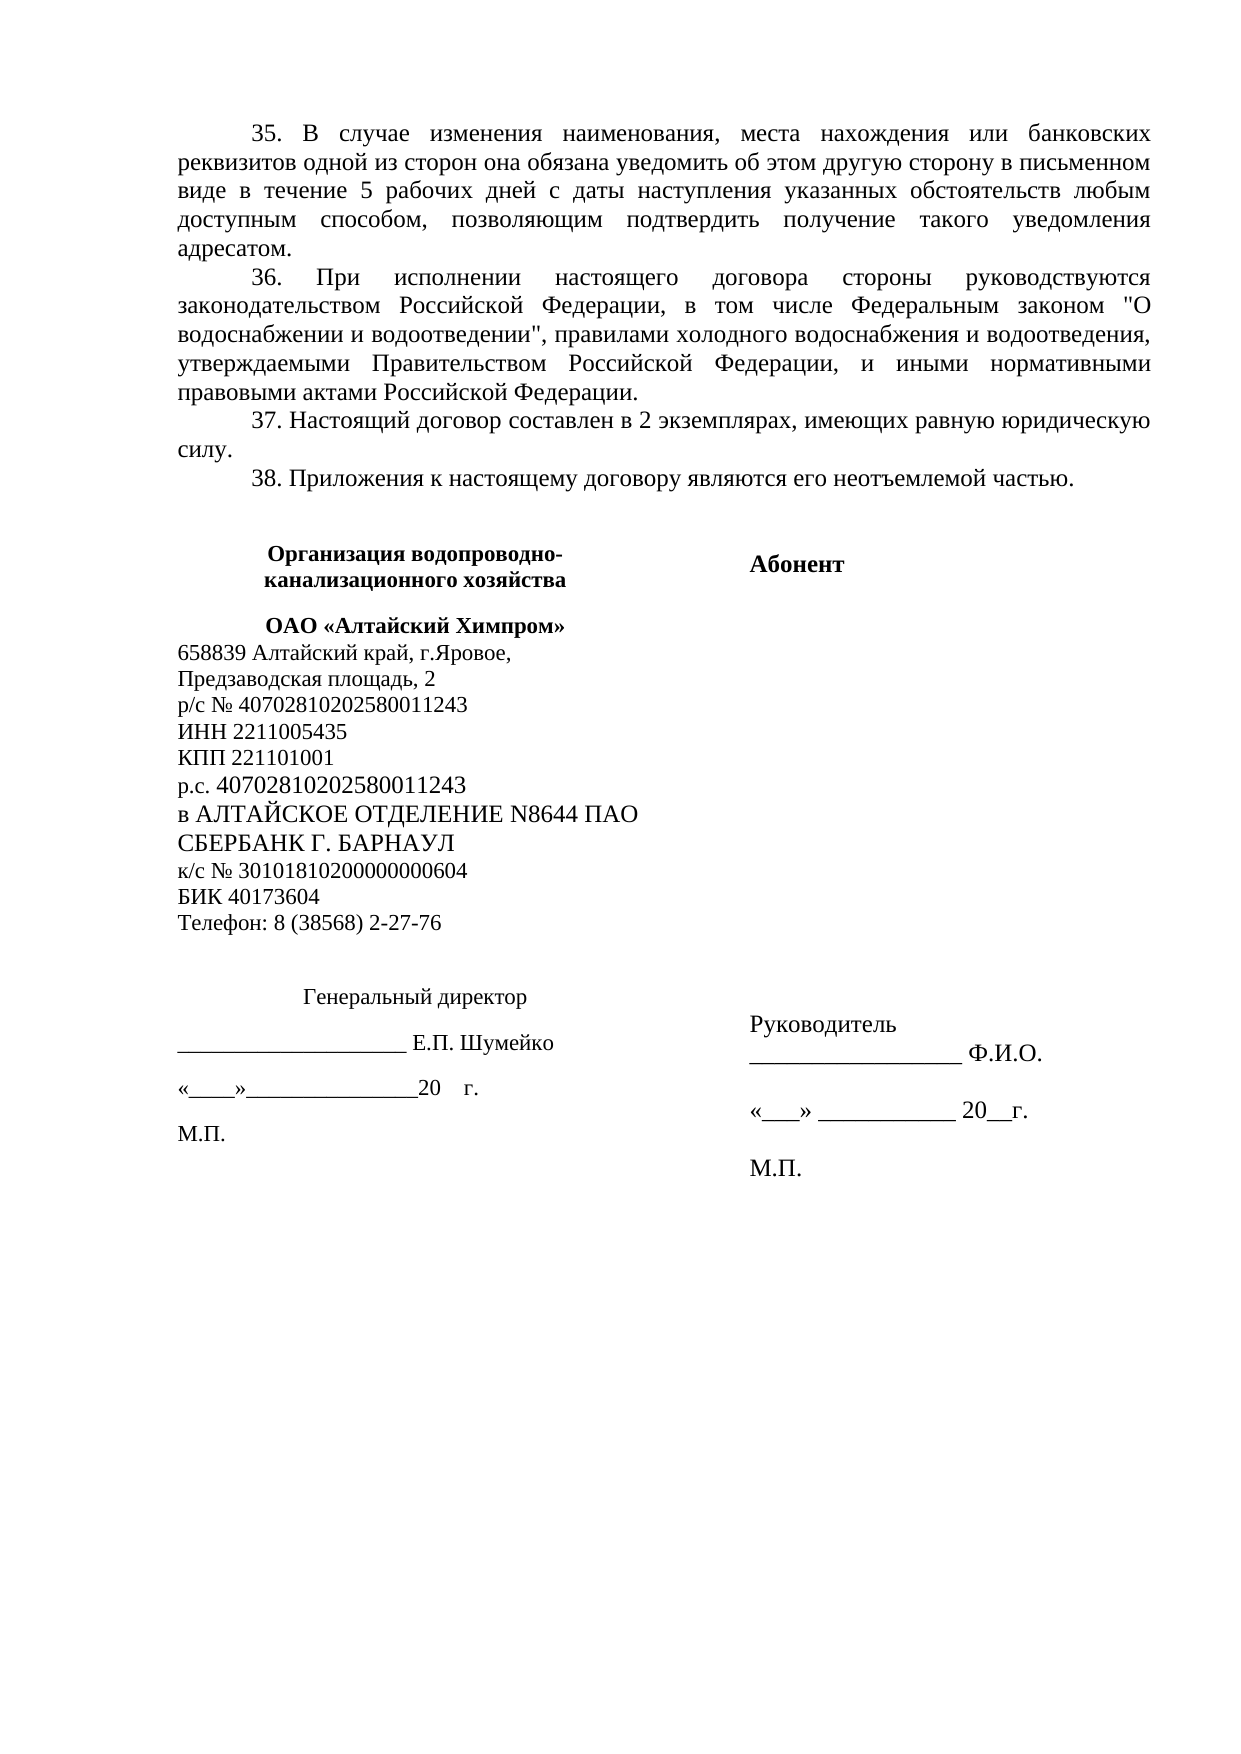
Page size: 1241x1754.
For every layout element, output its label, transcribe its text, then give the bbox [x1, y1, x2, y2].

table_header Организация водопроводно-канализационного хозяйства ОАО «Алтайский Химпром» 658839 Алтайский край, г.Яровое, Предзаводская площадь, 2 р/с № 40702810202580011243 ИНН 2211005435 КПП 221101001 р.с. 40702810202580011243 в АЛТАЙСКОЕ ОТДЕЛЕНИЕ N8644 ПАО СБЕРБАНК Г. БАРНАУЛ к/с № 30101810200000000604 БИК 40173604 Телефон: 8 (38568) 2-27-76 Генеральный директор ____________________ Е.П. Шумейко «____»_______________20 г. М.П. [166, 521, 664, 1182]
text 36. При исполнении настоящего договора стороны руководствуются законодательством Российской Федерации, в том числе Федеральным законом "О водоснабжении и водоотведении", правилами холодного водоснабжения и водоотведения, утверждаемыми Правительством Российской Федерации, и иными нормативными правовыми актами Российской Федерации. [177, 262, 1152, 406]
text 35. В случае изменения наименования, места нахождения или банковских реквизитов одной из сторон она обязана уведомить об этом другую сторону в письменном виде в течение 5 рабочих дней с даты наступления указанных обстоятельств любым доступным способом, позволяющим подтвердить получение такого уведомления адресатом. [177, 118, 1152, 262]
table_header Абонент Руководитель _________________ Ф.И.О. «___» ___________ 20__г. М.П. [664, 521, 1163, 1182]
text 38. Приложения к настоящему договору являются его неотъемлемой частью. [177, 463, 1152, 492]
text 37. Настоящий договор составлен в 2 экземплярах, имеющих равную юридическую силу. [177, 406, 1152, 463]
